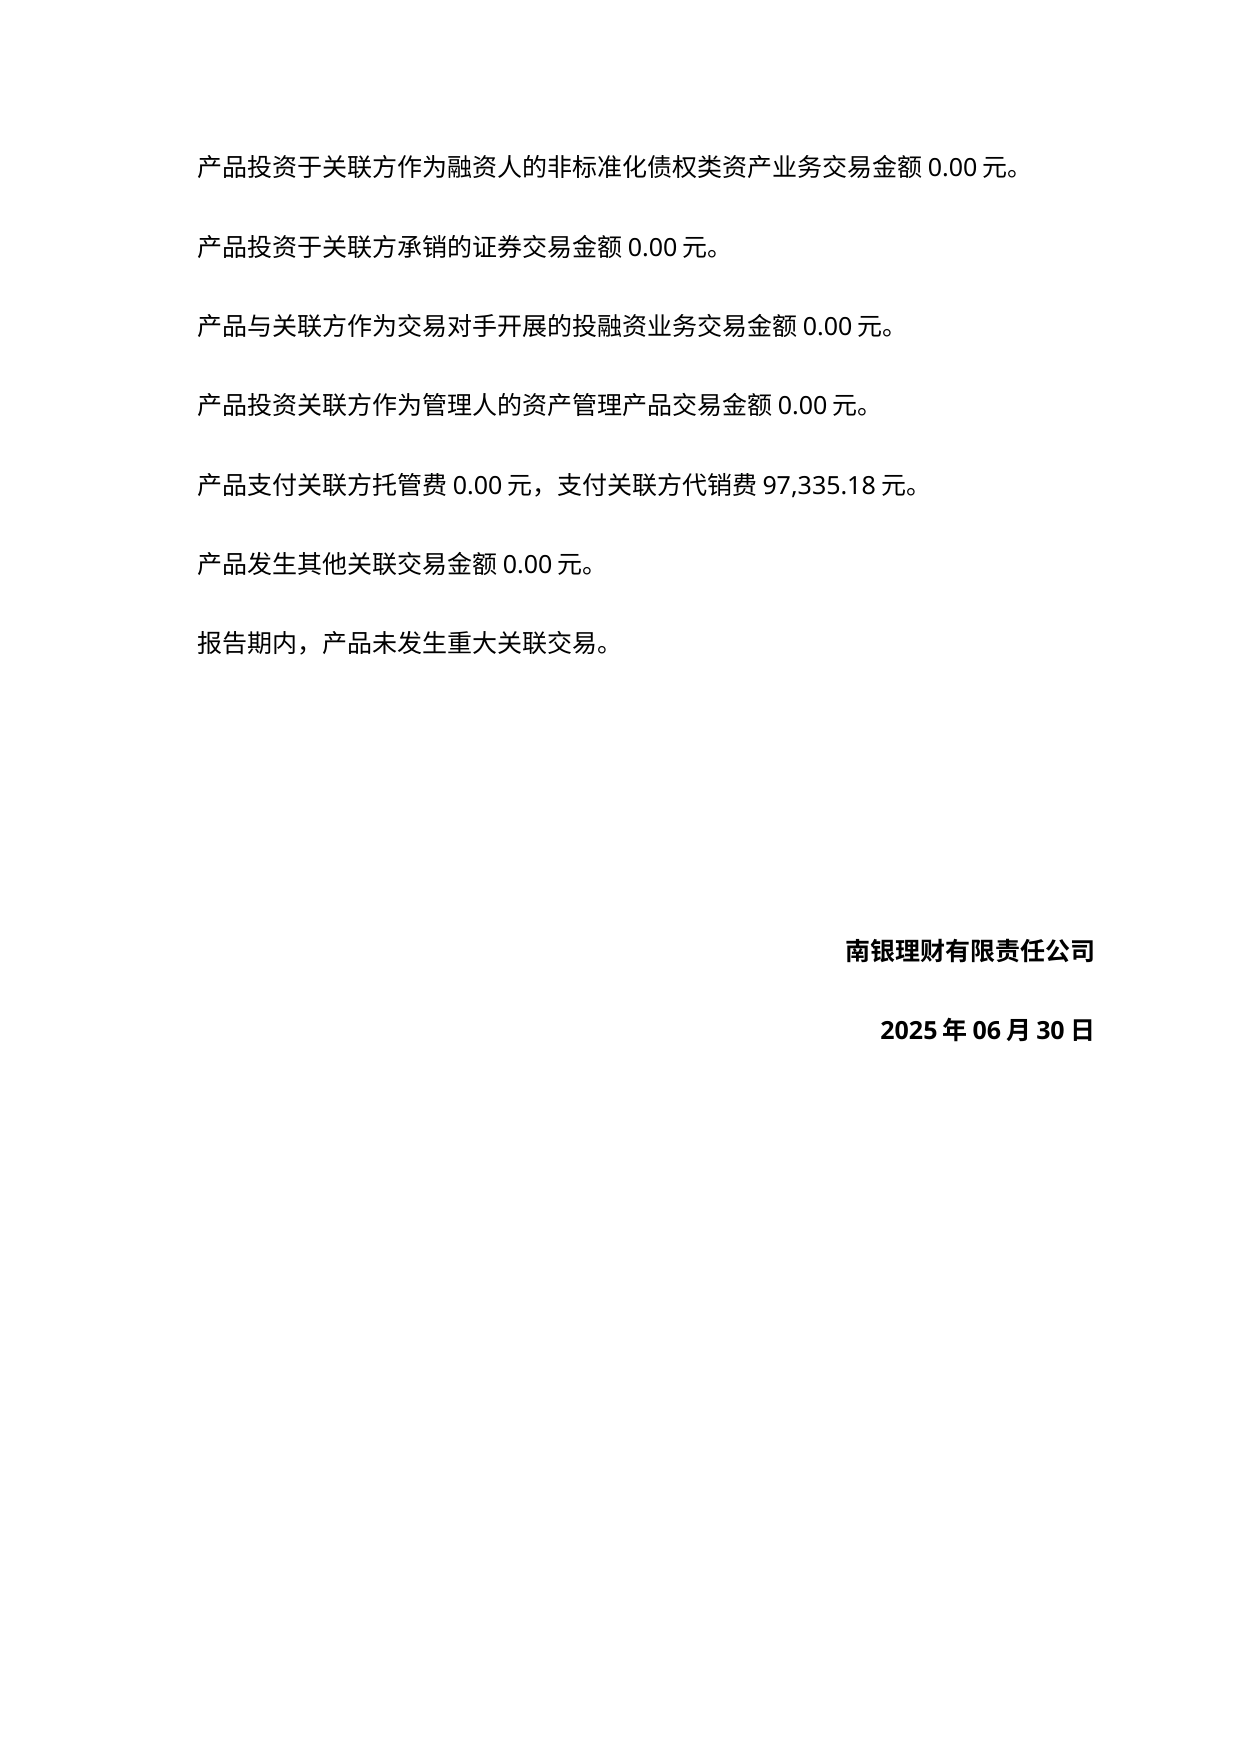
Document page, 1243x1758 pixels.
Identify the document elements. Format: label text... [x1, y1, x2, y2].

text 产品支付关联方托管费0.00元，支付关联方代销费97,335.18元。 [148, 465, 1094, 501]
text 产品与关联方作为交易对手开展的投融资业务交易金额0.00元。 [148, 306, 1094, 343]
text 报告期内，产品未发生重大关联交易。 [148, 624, 1094, 660]
text 产品投资于关联方作为融资人的非标准化债权类资产业务交易金额0.00元。 [148, 148, 1094, 184]
text 2025年06月30日 [148, 1011, 1094, 1047]
text 产品投资关联方作为管理人的资产管理产品交易金额0.00元。 [148, 386, 1094, 422]
text 南银理财有限责任公司 [148, 931, 1094, 968]
text 产品发生其他关联交易金额0.00元。 [148, 544, 1094, 581]
text 产品投资于关联方承销的证券交易金额0.00元。 [148, 227, 1094, 263]
